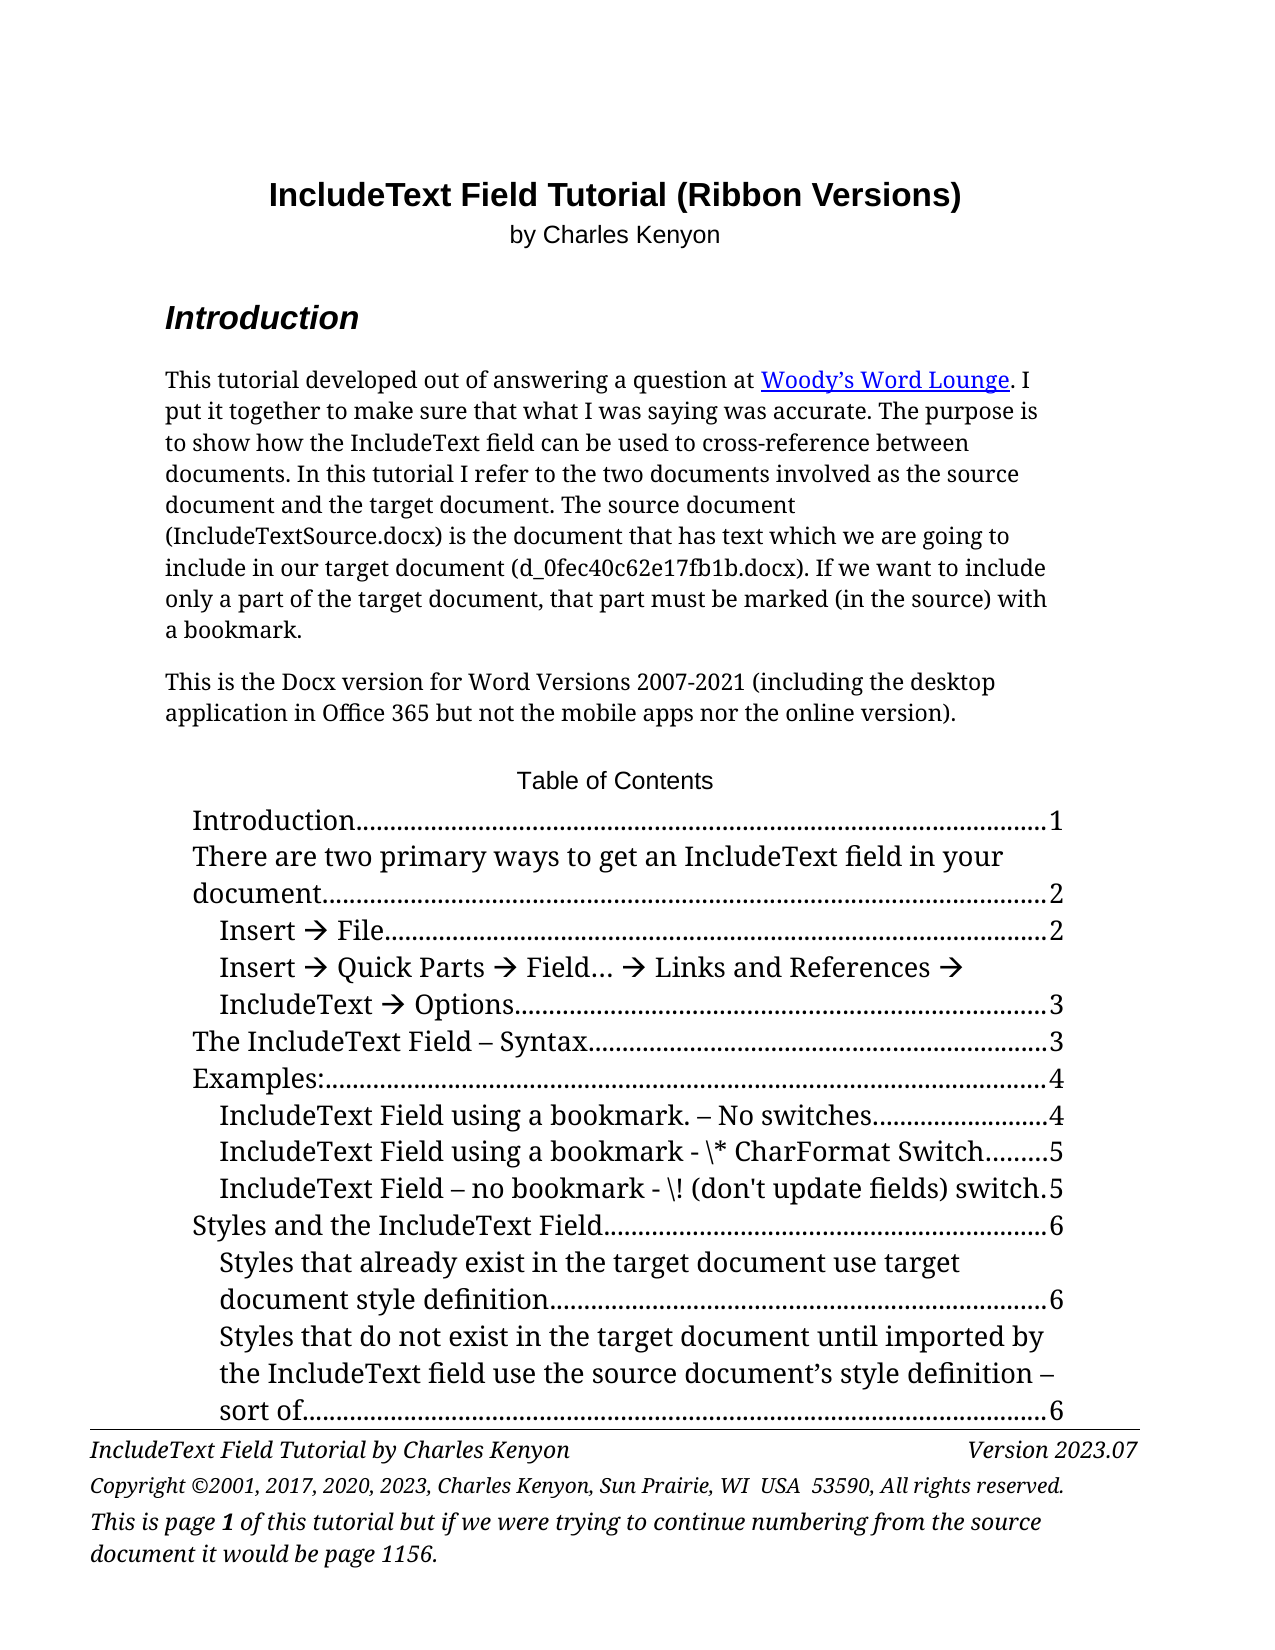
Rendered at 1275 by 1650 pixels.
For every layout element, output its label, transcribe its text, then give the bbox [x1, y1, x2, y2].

text Styles and the IncludeText Field 6 [192, 1207, 1065, 1243]
text Insert Quick Parts Field… Links and References IncludeText Options 3 [219, 948, 1065, 1022]
subtitle Introduction [165, 298, 1065, 337]
text Styles that do not exist in the target document until imported by the IncludeText field use the source document’s style definition – sort of. 6 [219, 1317, 1065, 1428]
subtitle by Charles Kenyon [165, 220, 1065, 248]
text Introduction 1 [192, 801, 1065, 838]
text IncludeText Field using a bookmark. – No switches. 4 [219, 1096, 1065, 1133]
text The IncludeText Field – Syntax 3 [192, 1022, 1065, 1059]
text There are two primary ways to get an IncludeText field in your document. 2 [192, 838, 1065, 912]
text IncludeText Field – no bookmark - \! (don't update fields) switch 5 [219, 1170, 1065, 1207]
text Insert File 2 [219, 912, 1065, 948]
text Examples: 4 [192, 1059, 1065, 1096]
subtitle Table of Contents [165, 766, 1065, 795]
text This is the Docx version for Word Versions 2007-2021 (including the desktop application in Office 365 but not the mobile apps nor the online version). [165, 666, 1065, 728]
text This tutorial developed out of answering a question at Woody’s Word Lounge. I put it together to make sure that what I was saying was accurate. The purpose is to show how the IncludeText field can be used to cross-reference between documents. In this tutorial I refer to the two documents involved as the source document and the target document. The source document (IncludeTextSource.docx) is the document that has text which we are going to include in our target document (IncludeText Field Tutorial.docx). If we want to include only a part of the target document, that part must be marked (in the source) with a bookmark. [165, 364, 1065, 645]
text Styles that already exist in the target document use target document style definition 6 [219, 1243, 1065, 1317]
text IncludeText Field using a bookmark - \* CharFormat Switch 5 [219, 1133, 1065, 1170]
title IncludeText Field Tutorial (Ribbon Versions) [165, 175, 1065, 213]
